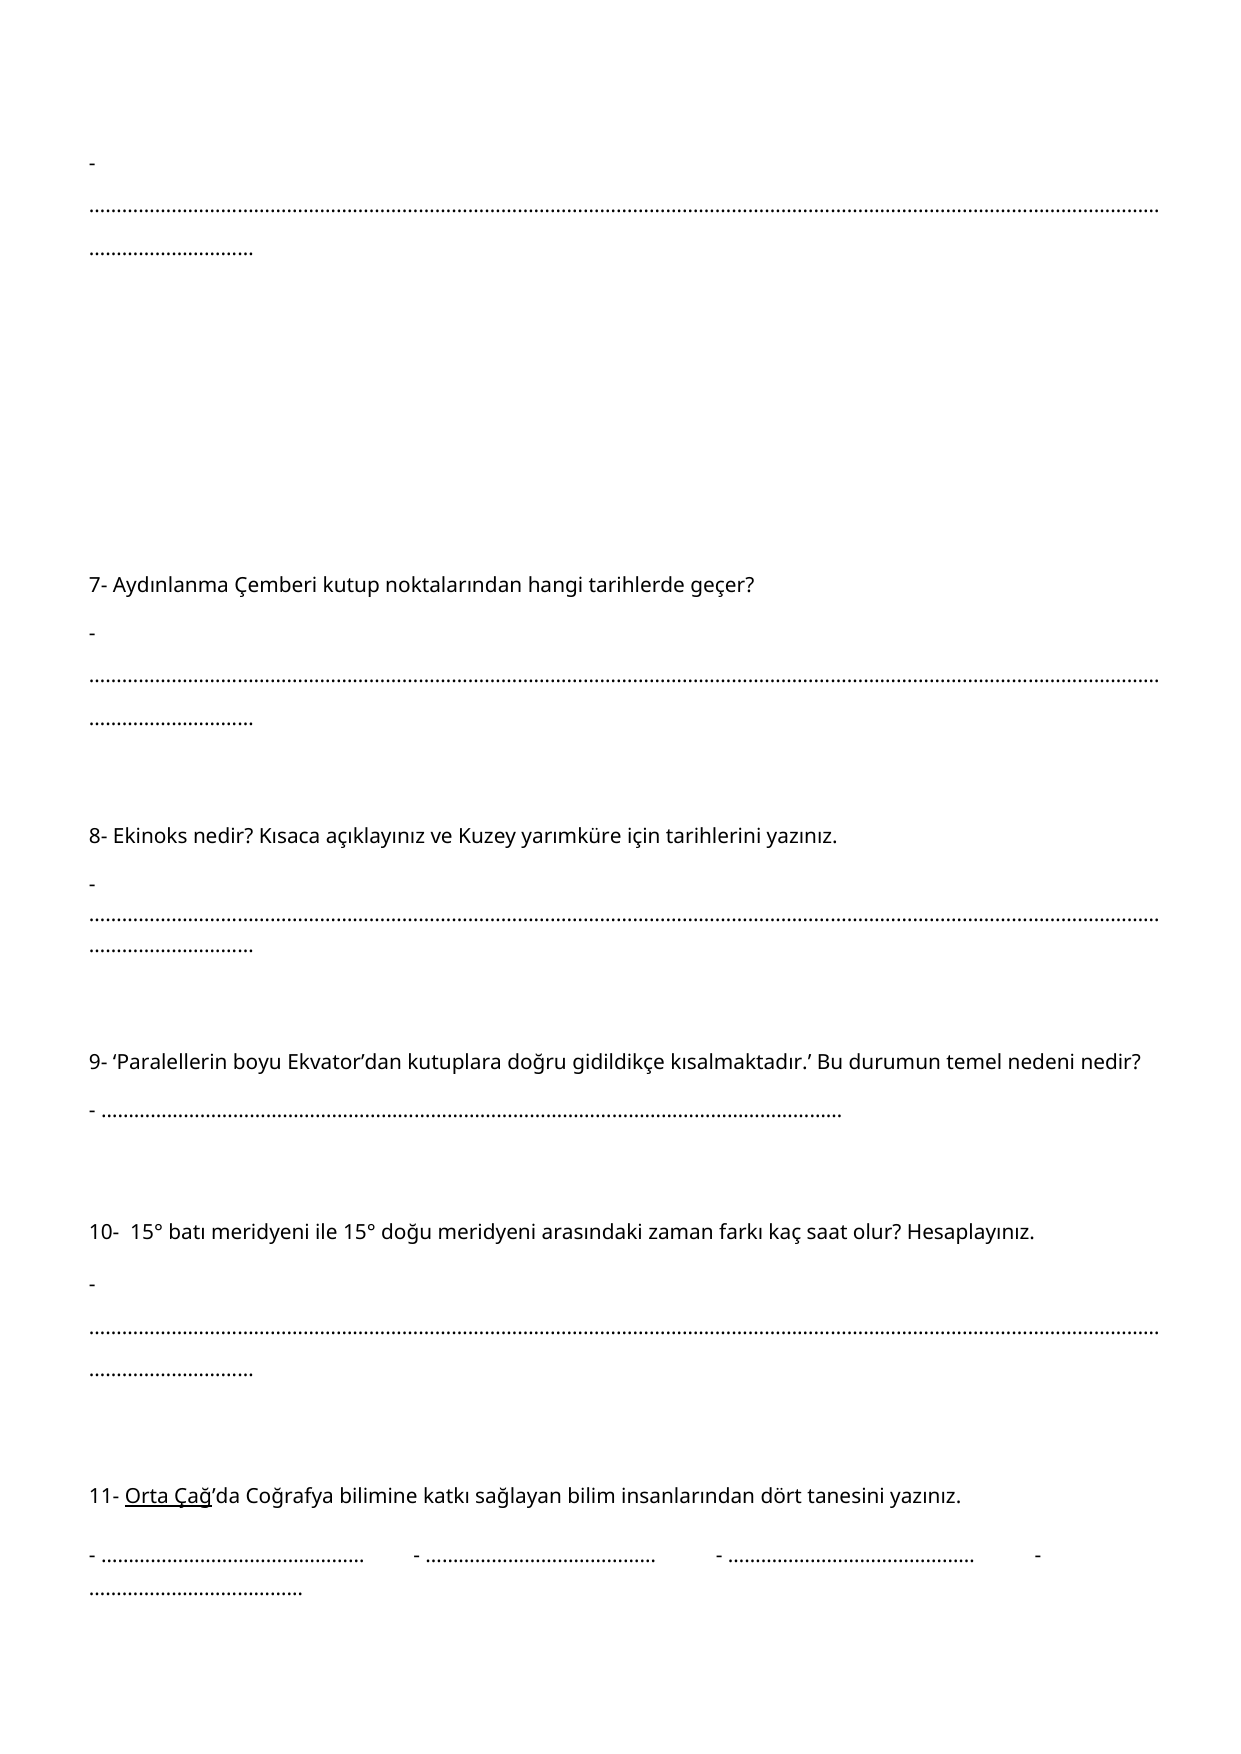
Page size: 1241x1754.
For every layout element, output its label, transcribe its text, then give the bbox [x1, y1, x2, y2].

text 8- Ekinoks nedir? Kısaca açıklayınız ve Kuzey yarımküre için tarihlerini yazınız. [89, 822, 1167, 850]
text - ………………………………………… - …………………………………… - ……………………………………… - ………………………………… [89, 1540, 1167, 1601]
text 9- ‘Paralellerin boyu Ekvator’dan kutuplara doğru gidildikçe kısalmaktadır.’ Bu durumun temel nedeni nedir? [89, 1047, 1167, 1076]
text - ……………………………………………………………………………………………………………………………………………………………………………………………………… [89, 618, 1167, 731]
text - ……………………………………………………………………………………………………………………………………………………………………………………………………… [89, 1269, 1167, 1383]
text 10- 15° batı meridyeni ile 15° doğu meridyeni arasındaki zaman farkı kaç saat olur? Hesaplayınız. [89, 1217, 1167, 1246]
text - ……………………………………………………………………………………………………………………………………………………………………………………………………… [89, 869, 1167, 958]
text 7- Aydınlanma Çemberi kutup noktalarından hangi tarihlerde geçer? [89, 570, 1167, 599]
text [89, 148, 1167, 303]
text 11- Orta Çağ’da Coğrafya bilimine katkı sağlayan bilim insanlarından dört tanesini yazınız. [89, 1481, 1167, 1509]
text - ……………………………………………………………………………………………………………………… [89, 1095, 1167, 1123]
